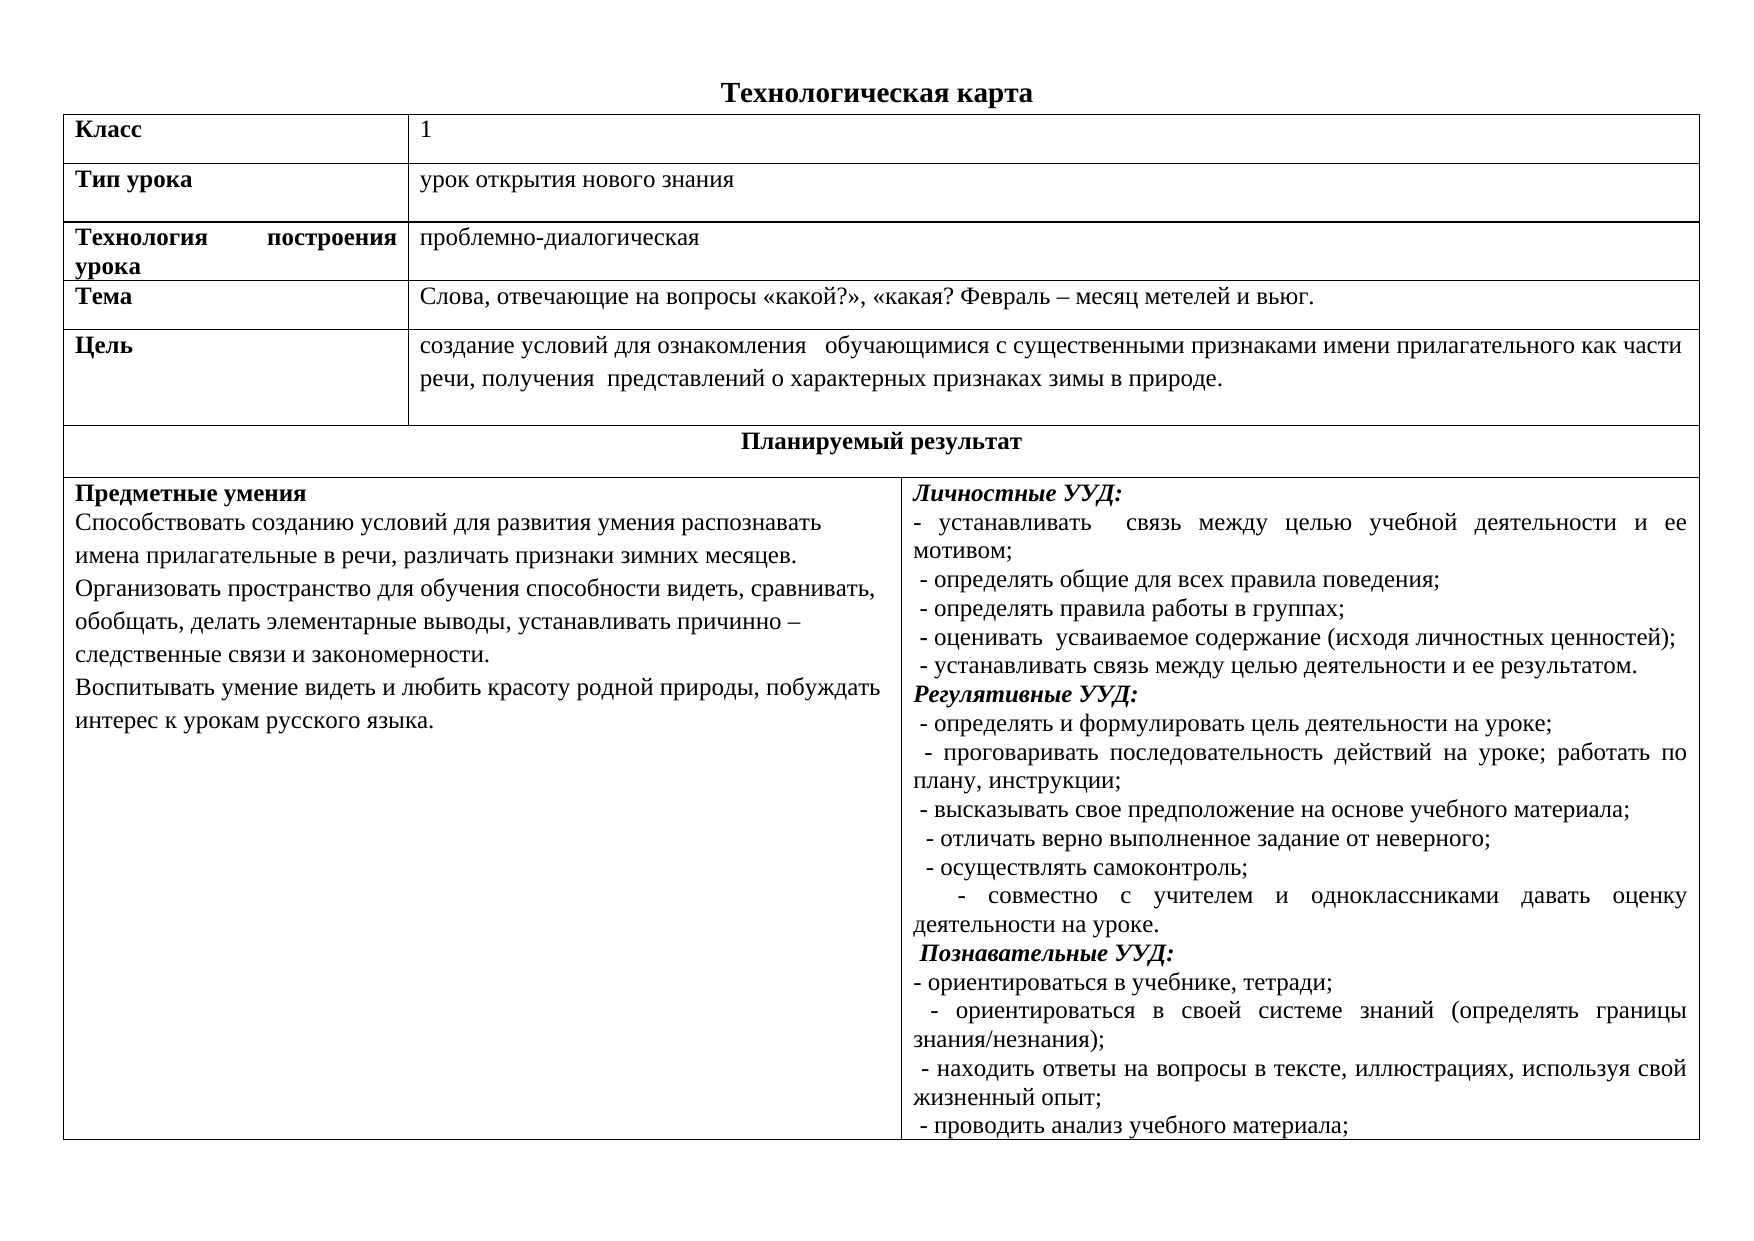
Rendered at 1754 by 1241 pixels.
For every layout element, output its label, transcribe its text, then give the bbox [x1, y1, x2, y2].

table_cell Планируемый результат [64, 426, 1699, 477]
table_cell проблемно-диалогическая [409, 223, 1699, 280]
table_header 1 [409, 115, 1699, 163]
table_cell Тип урока [64, 164, 408, 221]
table_cell Технология построения урока [64, 223, 408, 280]
table_cell Цель [64, 330, 408, 425]
table_cell урок открытия нового знания [409, 164, 1699, 221]
table_header Класс [64, 115, 408, 163]
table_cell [902, 478, 1699, 1139]
table_cell Слова, отвечающие на вопросы «какой?», «какая? Февраль – месяц метелей и вьюг. [409, 281, 1699, 329]
text Технологическая карта [75, 75, 1679, 108]
table_cell создание условий для ознакомления обучающимися с существенными признаками имени прилагательного как части речи, получения представлений о характерных признаках зимы в природе. [409, 330, 1699, 425]
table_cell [64, 478, 901, 1139]
table_cell Тема [64, 281, 408, 329]
